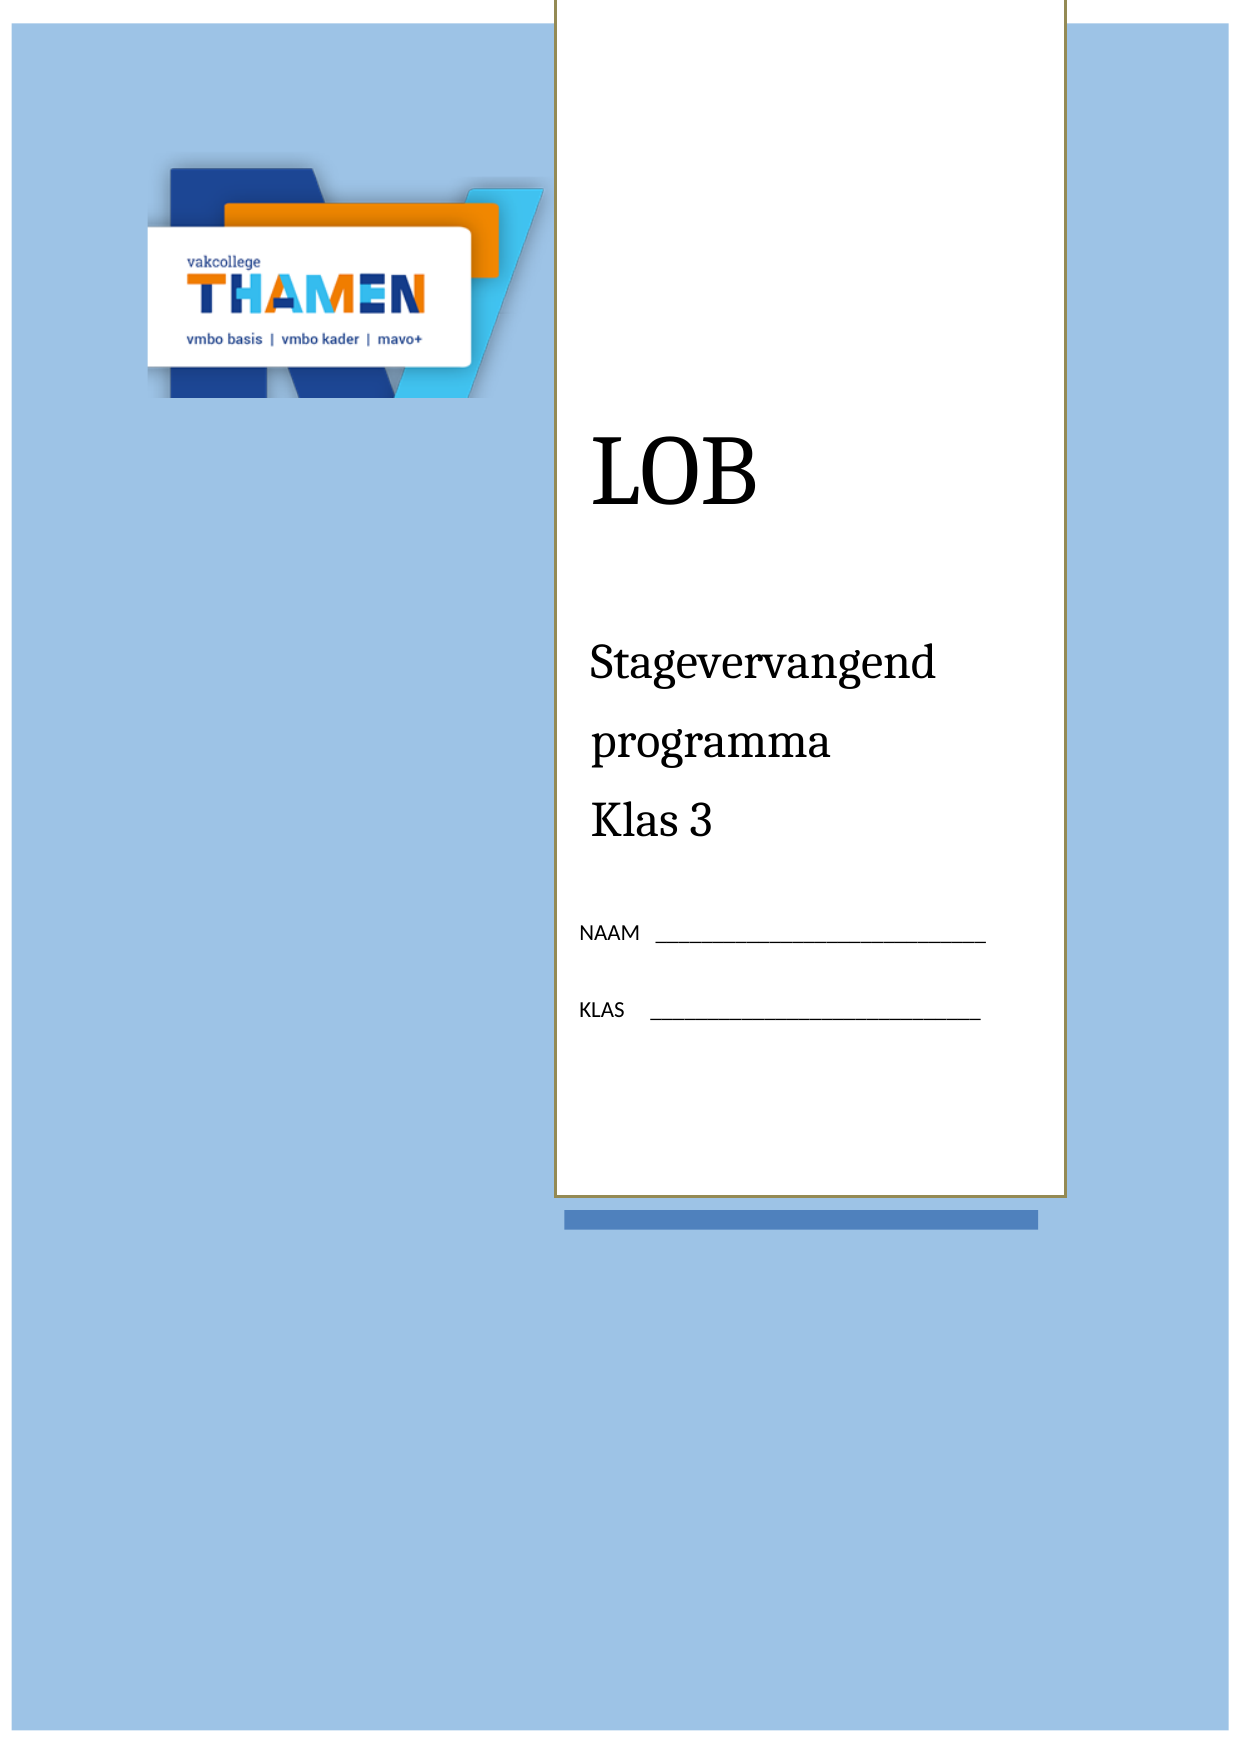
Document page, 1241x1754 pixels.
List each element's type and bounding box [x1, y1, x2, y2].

picture [147, 147, 554, 398]
